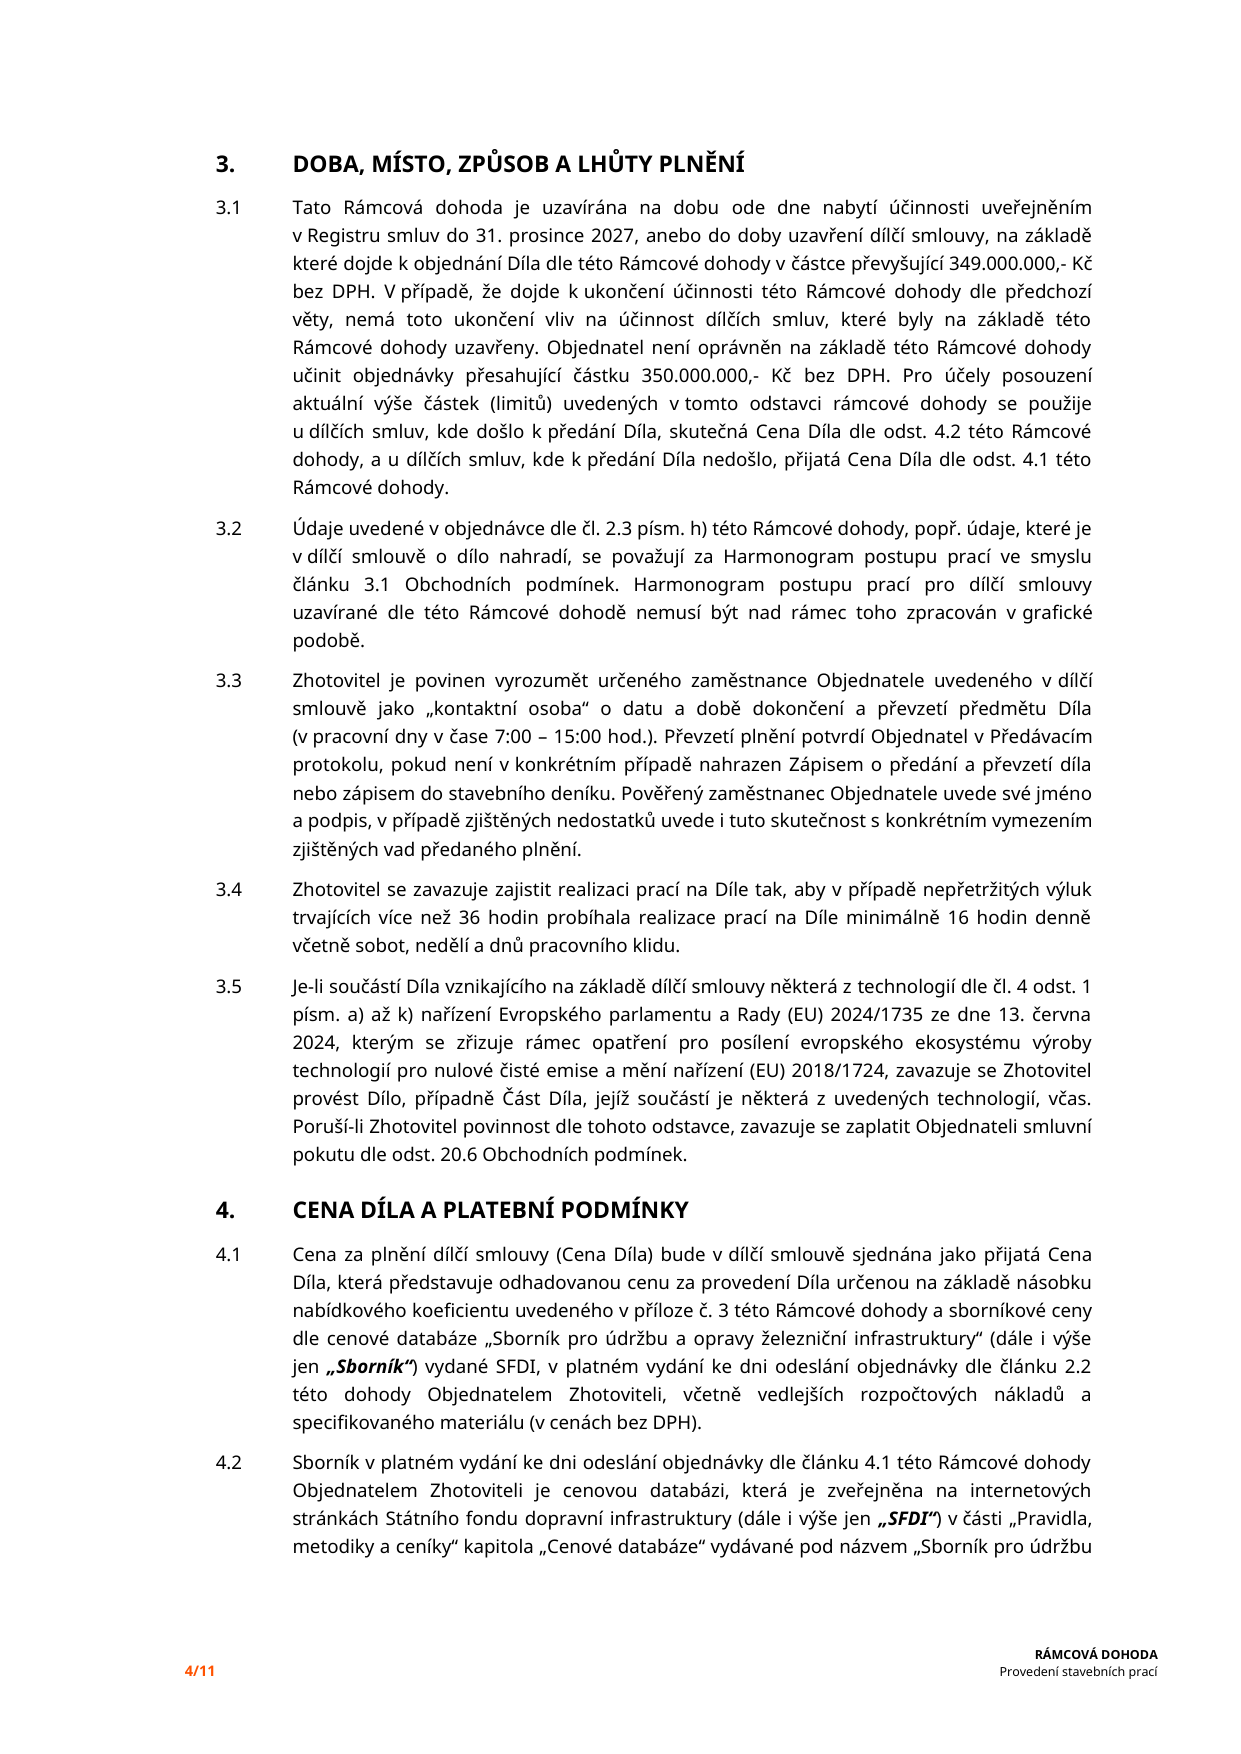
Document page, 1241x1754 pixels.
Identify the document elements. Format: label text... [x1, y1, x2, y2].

text Tato Rámcová dohoda je uzavírána na dobu ode dne nabytí účinnosti uveřejněním v Registru smluv do 31. prosince 2027, anebo do doby uzavření dílčí smlouvy, na základě které dojde k objednání Díla dle této Rámcové dohody v částce převyšující 349.000.000,- Kč bez DPH. V případě, že dojde k ukončení účinnosti této Rámcové dohody dle předchozí věty, nemá toto ukončení vliv na účinnost dílčích smluv, které byly na základě této Rámcové dohody uzavřeny. Objednatel není oprávněn na základě této Rámcové dohody učinit objednávky přesahující částku 350.000.000,- Kč bez DPH. Pro účely posouzení aktuální výše částek (limitů) uvedených v tomto odstavci rámcové dohody se použije u dílčích smluv, kde došlo k předání Díla, skutečná Cena Díla dle odst. 4.2 této Rámcové dohody, a u dílčích smluv, kde k předání Díla nedošlo, přijatá Cena Díla dle odst. 4.1 této Rámcové dohody. [216, 194, 1093, 500]
list Cena za plnění dílčí smlouvy (Cena Díla) bude v dílčí smlouvě sjednána jako přijatá Cena Díla, která představuje odhadovanou cenu za provedení Díla určenou na základě násobku nabídkového koeficientu uvedeného v příloze č. 3 této Rámcové dohody a sborníkové ceny dle cenové databáze „Sborník pro údržbu a opravy železniční infrastruktury“ (dále i výše jen „Sborník“) vydané SFDI, v platném vydání ke dni odeslání objednávky dle článku 2.2 této dohody Objednatelem Zhotoviteli, včetně vedlejších rozpočtových nákladů a specifikovaného materiálu (v cenách bez DPH). [216, 1241, 1093, 1434]
text DOBA, MÍSTO, ZPŮSOB A LHŮTY PLNĚNÍ [216, 147, 1093, 179]
text CENA DÍLA A PLATEBNÍ PODMÍNKY [216, 1194, 1093, 1225]
text Zhotovitel se zavazuje zajistit realizaci prací na Díle tak, aby v případě nepřetržitých výluk trvajících více než 36 hodin probíhala realizace prací na Díle minimálně 16 hodin denně včetně sobot, nedělí a dnů pracovního klidu. [216, 876, 1093, 958]
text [216, 1449, 1093, 1559]
text Je-li součástí Díla vznikajícího na základě dílčí smlouvy některá z technologií dle čl. 4 odst. 1 písm. a) až k) nařízení Evropského parlamentu a Rady (EU) 2024/1735 ze dne 13. června 2024, kterým se zřizuje rámec opatření pro posílení evropského ekosystému výroby technologií pro nulové čisté emise a mění nařízení (EU) 2018/1724, zavazuje se Zhotovitel provést Dílo, případně Část Díla, jejíž součástí je některá z uvedených technologií, včas. Poruší-li Zhotovitel povinnost dle tohoto odstavce, zavazuje se zaplatit Objednateli smluvní pokutu dle odst. 20.6 Obchodních podmínek. [216, 973, 1093, 1167]
text Zhotovitel je povinen vyrozumět určeného zaměstnance Objednatele uvedeného v dílčí smlouvě jako „kontaktní osoba“ o datu a době dokončení a převzetí předmětu Díla (v pracovní dny v čase 7:00 – 15:00 hod.). Převzetí plnění potvrdí Objednatel v Předávacím protokolu, pokud není v konkrétním případě nahrazen Zápisem o předání a převzetí díla nebo zápisem do stavebního deníku. Pověřený zaměstnanec Objednatele uvede své jméno a podpis, v případě zjištěných nedostatků uvede i tuto skutečnost s konkrétním vymezením zjištěných vad předaného plnění. [216, 668, 1093, 861]
text Údaje uvedené v objednávce dle čl. 2.3 písm. h) této Rámcové dohody, popř. údaje, které je v dílčí smlouvě o dílo nahradí, se považují za Harmonogram postupu prací ve smyslu článku 3.1 Obchodních podmínek. Harmonogram postupu prací pro dílčí smlouvy uzavírané dle této Rámcové dohodě nemusí být nad rámec toho zpracován v grafické podobě. [216, 515, 1093, 653]
